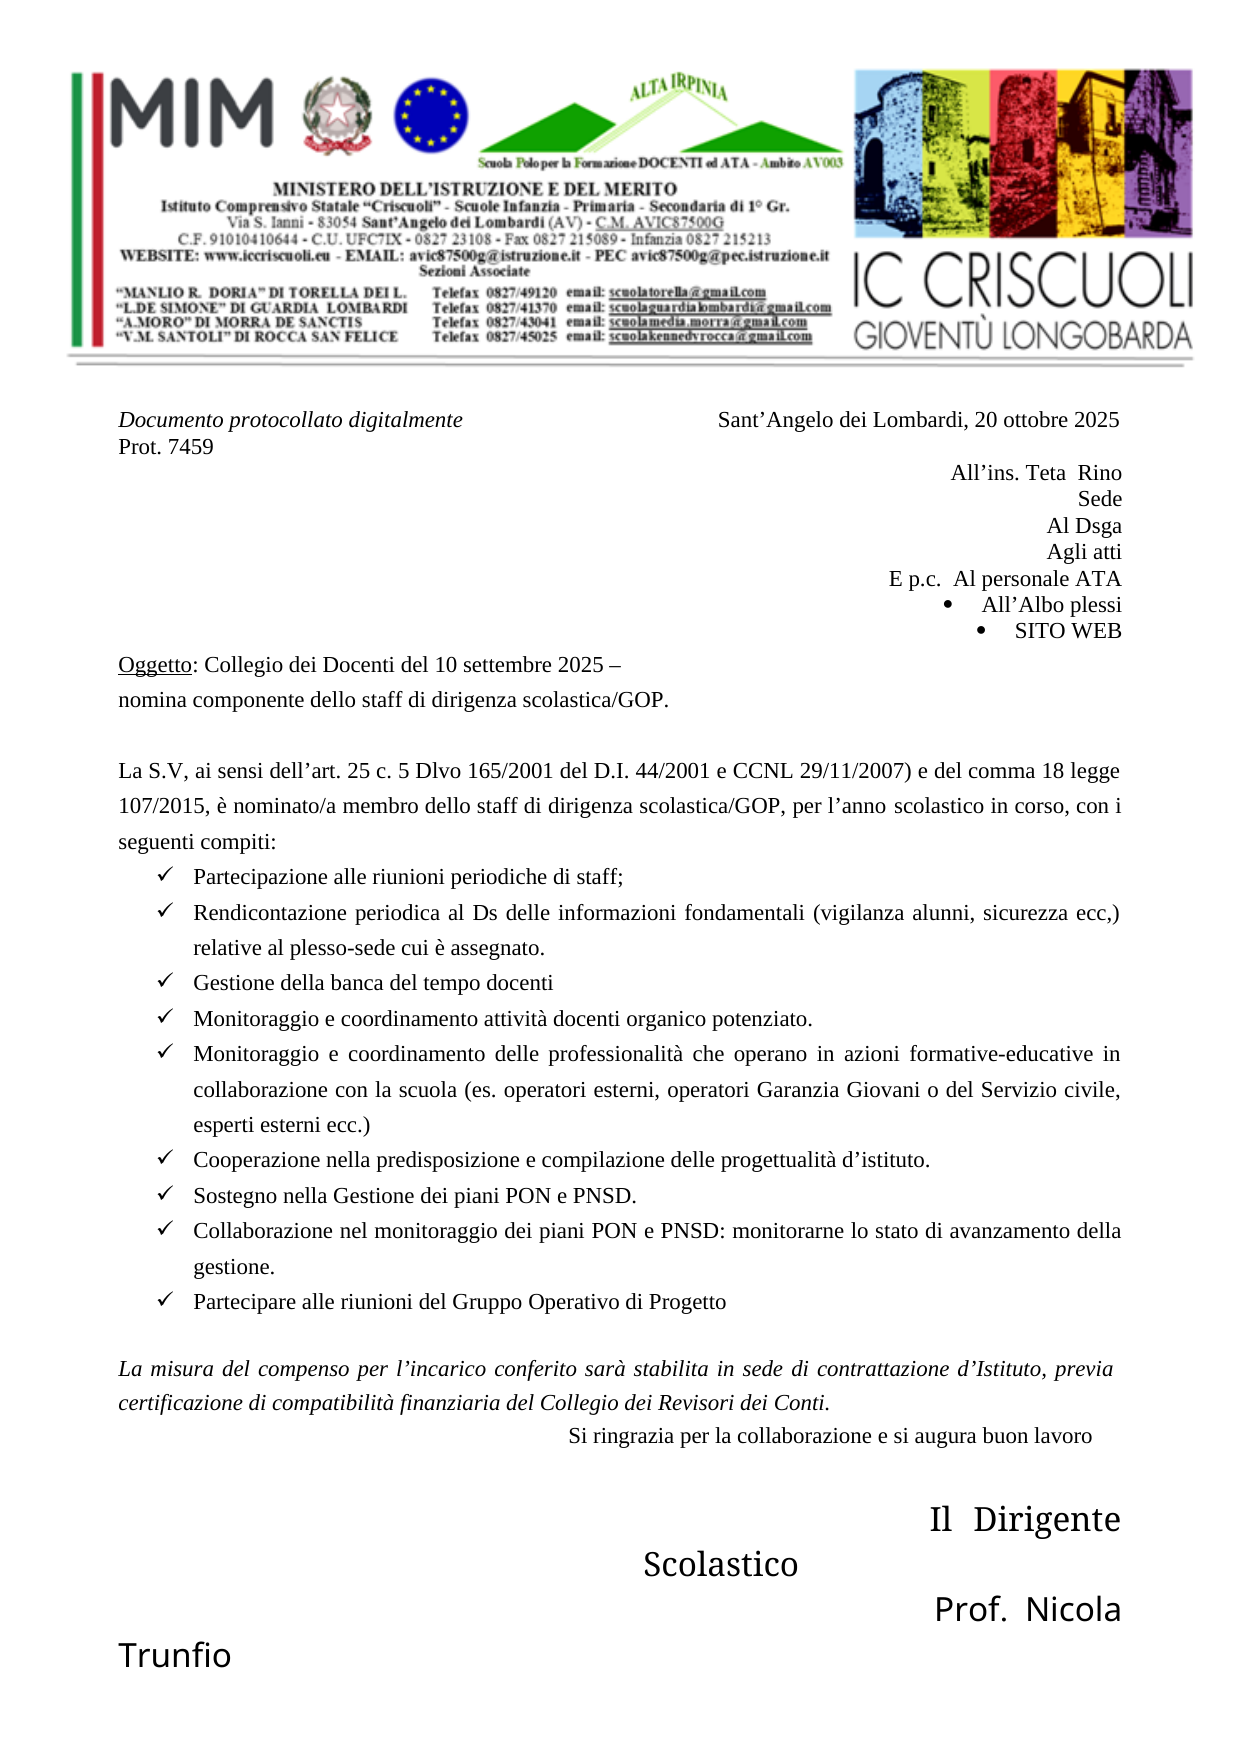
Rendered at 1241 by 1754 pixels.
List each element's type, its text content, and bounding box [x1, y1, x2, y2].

list Monitoraggio e coordinamento delle professionalità che operano in azioni formative-educative in collaborazione con la scuola (es. operatori esterni, operatori Garanzia Giovani o del Servizio civile, esperti esterni ecc.) [156, 1033, 1122, 1139]
picture [62, 65, 1203, 374]
text Prof. Nicola Trunfio [118, 1586, 1122, 1677]
list Sostegno nella Gestione dei piani PON e PNSD. [156, 1175, 1122, 1210]
list Gestione della banca del tempo docenti [156, 962, 1122, 998]
text Documento protocollato digitalmente Sant’Angelo dei Lombardi, 20 ottobre 2025 [118, 406, 1122, 433]
list Rendicontazione periodica al Ds delle informazioni fondamentali (vigilanza alunni, sicurezza ecc,) relative al plesso-sede cui è assegnato. [156, 892, 1122, 962]
list Partecipare alle riunioni del Gruppo Operativo di Progetto [156, 1281, 1122, 1317]
text Si ringrazia per la collaborazione e si augura buon lavoro [118, 1417, 1115, 1450]
text All’ins. Teta Rino [118, 459, 1122, 486]
text nomina componente dello staff di dirigenza scolastica/GOP. [118, 679, 1122, 714]
text Prot. 7459 [118, 433, 1122, 459]
list Partecipazione alle riunioni periodiche di staff; [156, 856, 1122, 892]
text E p.c. Al personale ATA [118, 564, 1122, 591]
list SITO WEB [418, 617, 1122, 644]
list Monitoraggio e coordinamento attività docenti organico potenziato. [156, 998, 1122, 1033]
list Collaborazione nel monitoraggio dei piani PON e PNSD: monitorarne lo stato di avanzamento della gestione. [156, 1210, 1122, 1281]
list All’Albo plessi [418, 591, 1122, 617]
text Oggetto: Collegio dei Docenti del 10 settembre 2025 – [118, 644, 1122, 679]
text La S.V, ai sensi dell’art. 25 c. 5 Dlvo 165/2001 del D.I. 44/2001 e CCNL 29/11/2007) e del comma 18 legge 107/2015, è nominato/a membro dello staff di dirigenza scolastica/GOP, per l’anno scolastico in corso, con i seguenti compiti: [118, 750, 1122, 856]
list Cooperazione nella predisposizione e compilazione delle progettualità d’istituto. [156, 1139, 1122, 1175]
text Il Dirigente Scolastico [643, 1495, 1122, 1586]
text Al Dsga [118, 512, 1122, 538]
text Agli atti [118, 538, 1122, 564]
text La misura del compenso per l’incarico conferito sarà stabilita in sede di contrattazione d’Istituto, previa certificazione di compatibilità finanziaria del Collegio dei Revisori dei Conti. [118, 1350, 1115, 1417]
text Sede [118, 486, 1122, 512]
